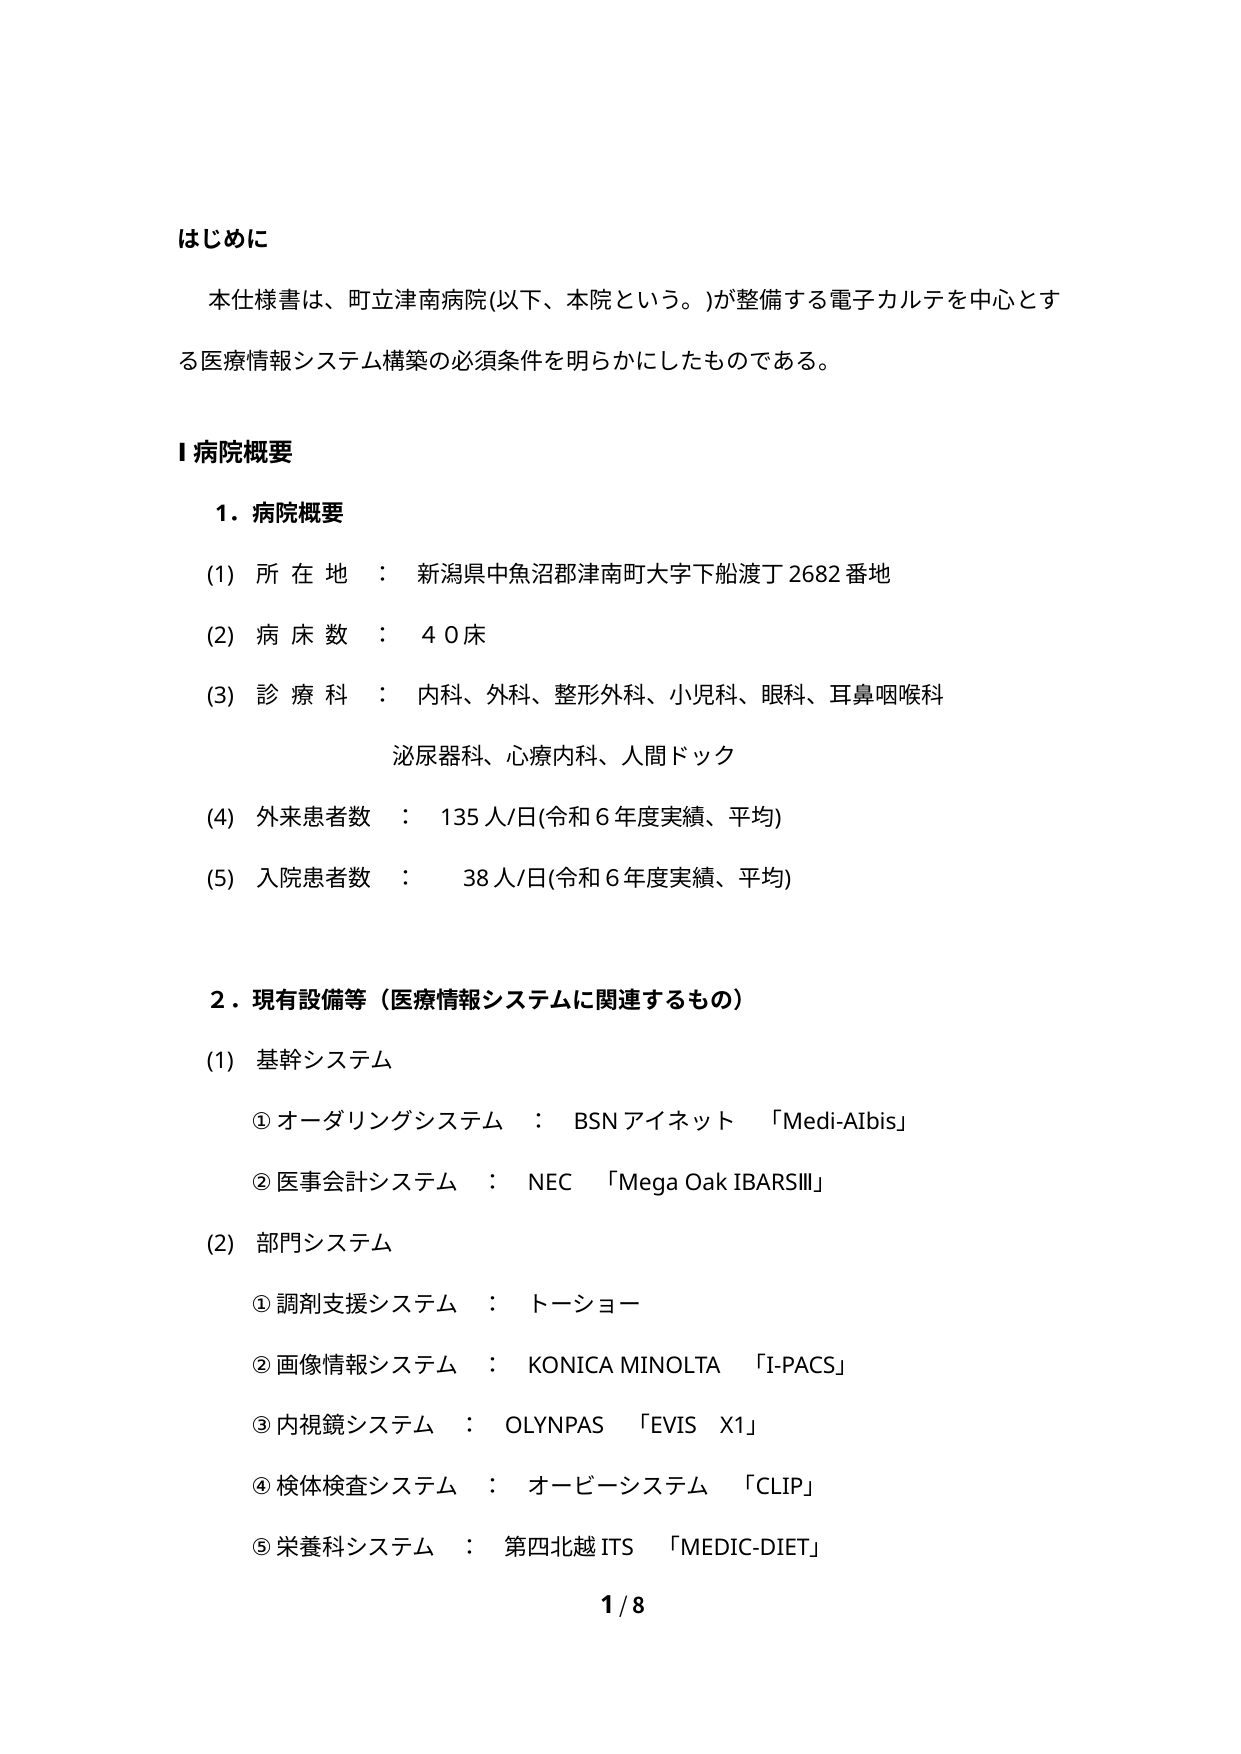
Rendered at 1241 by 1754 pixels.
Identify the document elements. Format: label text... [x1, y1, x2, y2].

list 病院概要 [215, 481, 1063, 542]
text ①オーダリングシステム ： BSNアイネット 「Medi-AIbis」 [251, 1089, 1063, 1150]
list (3) 診療科 ： 内科、外科、整形外科、小児科、眼科、耳鼻咽喉科 [207, 664, 1063, 724]
text ④検体検査システム ： オービーシステム 「CLIP」 [251, 1454, 1063, 1515]
text Ⅰ 病院概要 [177, 420, 1063, 481]
text ②画像情報システム ： KONICA MINOLTA 「I-PACS」 [251, 1333, 1063, 1394]
text ③内視鏡システム ： OLYNPAS 「EVIS X1」 [251, 1394, 1063, 1454]
list (5) 入院患者数 ： 38人/日(令和６年度実績、平均) [207, 846, 1063, 907]
text はじめに [177, 207, 1063, 268]
text (1) 基幹システム [206, 1029, 1063, 1089]
text ①調剤支援システム ： トーショー [251, 1272, 1063, 1333]
text ②医事会計システム ： NEC 「Mega Oak IBARSⅢ」 [251, 1150, 1063, 1211]
text 本仕様書は、町立津南病院(以下、本院という。)が整備する電子カルテを中心とする医療情報システム構築の必須条件を明らかにしたものである。 [177, 268, 1063, 390]
text ２．現有設備等（医療情報システムに関連するもの） [207, 968, 1063, 1029]
text ⑤栄養科システム ： 第四北越ITS 「MEDIC-DIET」 [251, 1515, 1063, 1576]
text (2) 部門システム [207, 1211, 1063, 1272]
list (1) 所在地 ： 新潟県中魚沼郡津南町大字下船渡丁2682番地 [207, 542, 1063, 603]
list (2) 病床数 ： ４０床 [207, 603, 1063, 664]
list (4) 外来患者数 ： 135人/日(令和６年度実績、平均) [207, 785, 1063, 846]
list 泌尿器科、心療内科、人間ドック [207, 724, 1063, 785]
